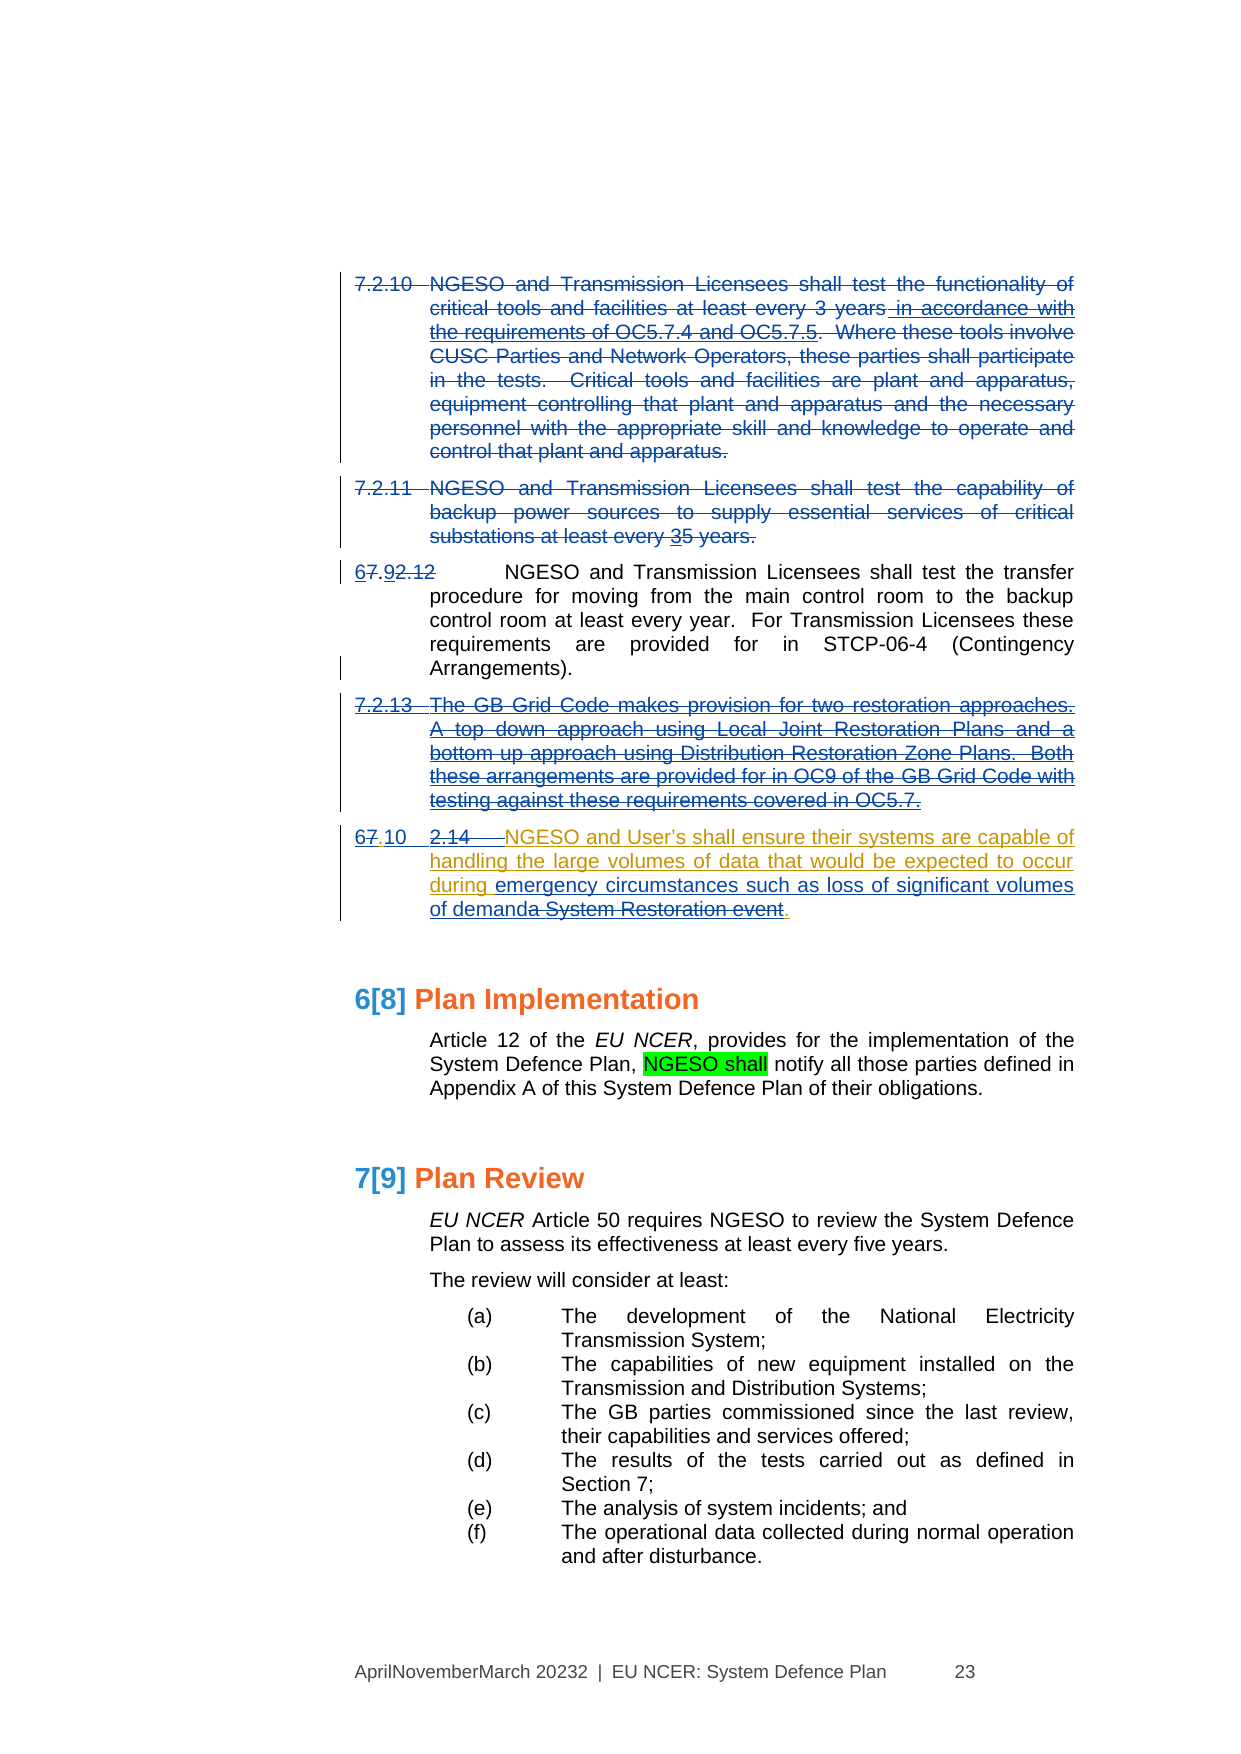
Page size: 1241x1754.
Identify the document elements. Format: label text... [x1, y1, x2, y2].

text EU NCER Article 50 requires NGESO to review the System Defence Plan to assess its effectiveness at least every five years. [429, 1207, 1075, 1255]
list The analysis of system incidents; and [467, 1496, 1075, 1520]
subtitle Plan Implementation [354, 982, 1075, 1016]
list The capabilities of new equipment installed on the Transmission and Distribution Systems; [467, 1352, 1075, 1400]
text . NGESO and Transmission Licensees shall test the transfer procedure for moving from the main control room to the backup control room at least every year. For Transmission Licensees these requirements are provided for in STCP-06-4 (Contingency Arrangements). [354, 560, 1075, 680]
list The development of the National Electricity Transmission System; [467, 1304, 1075, 1352]
text The review will consider at least: [429, 1268, 1075, 1292]
list The results of the tests carried out as defined in Section 7; [467, 1448, 1075, 1496]
text Article 12 of the EU NCER, provides for the implementation of the System Defence Plan, NGESO shall notify all those parties defined in Appendix A of this System Defence Plan of their obligations. [429, 1028, 1075, 1100]
subtitle Plan Review [354, 1161, 1075, 1195]
list The GB parties commissioned since the last review, their capabilities and services offered; [467, 1400, 1075, 1448]
list The operational data collected during normal operation and after disturbance. [467, 1520, 1075, 1568]
